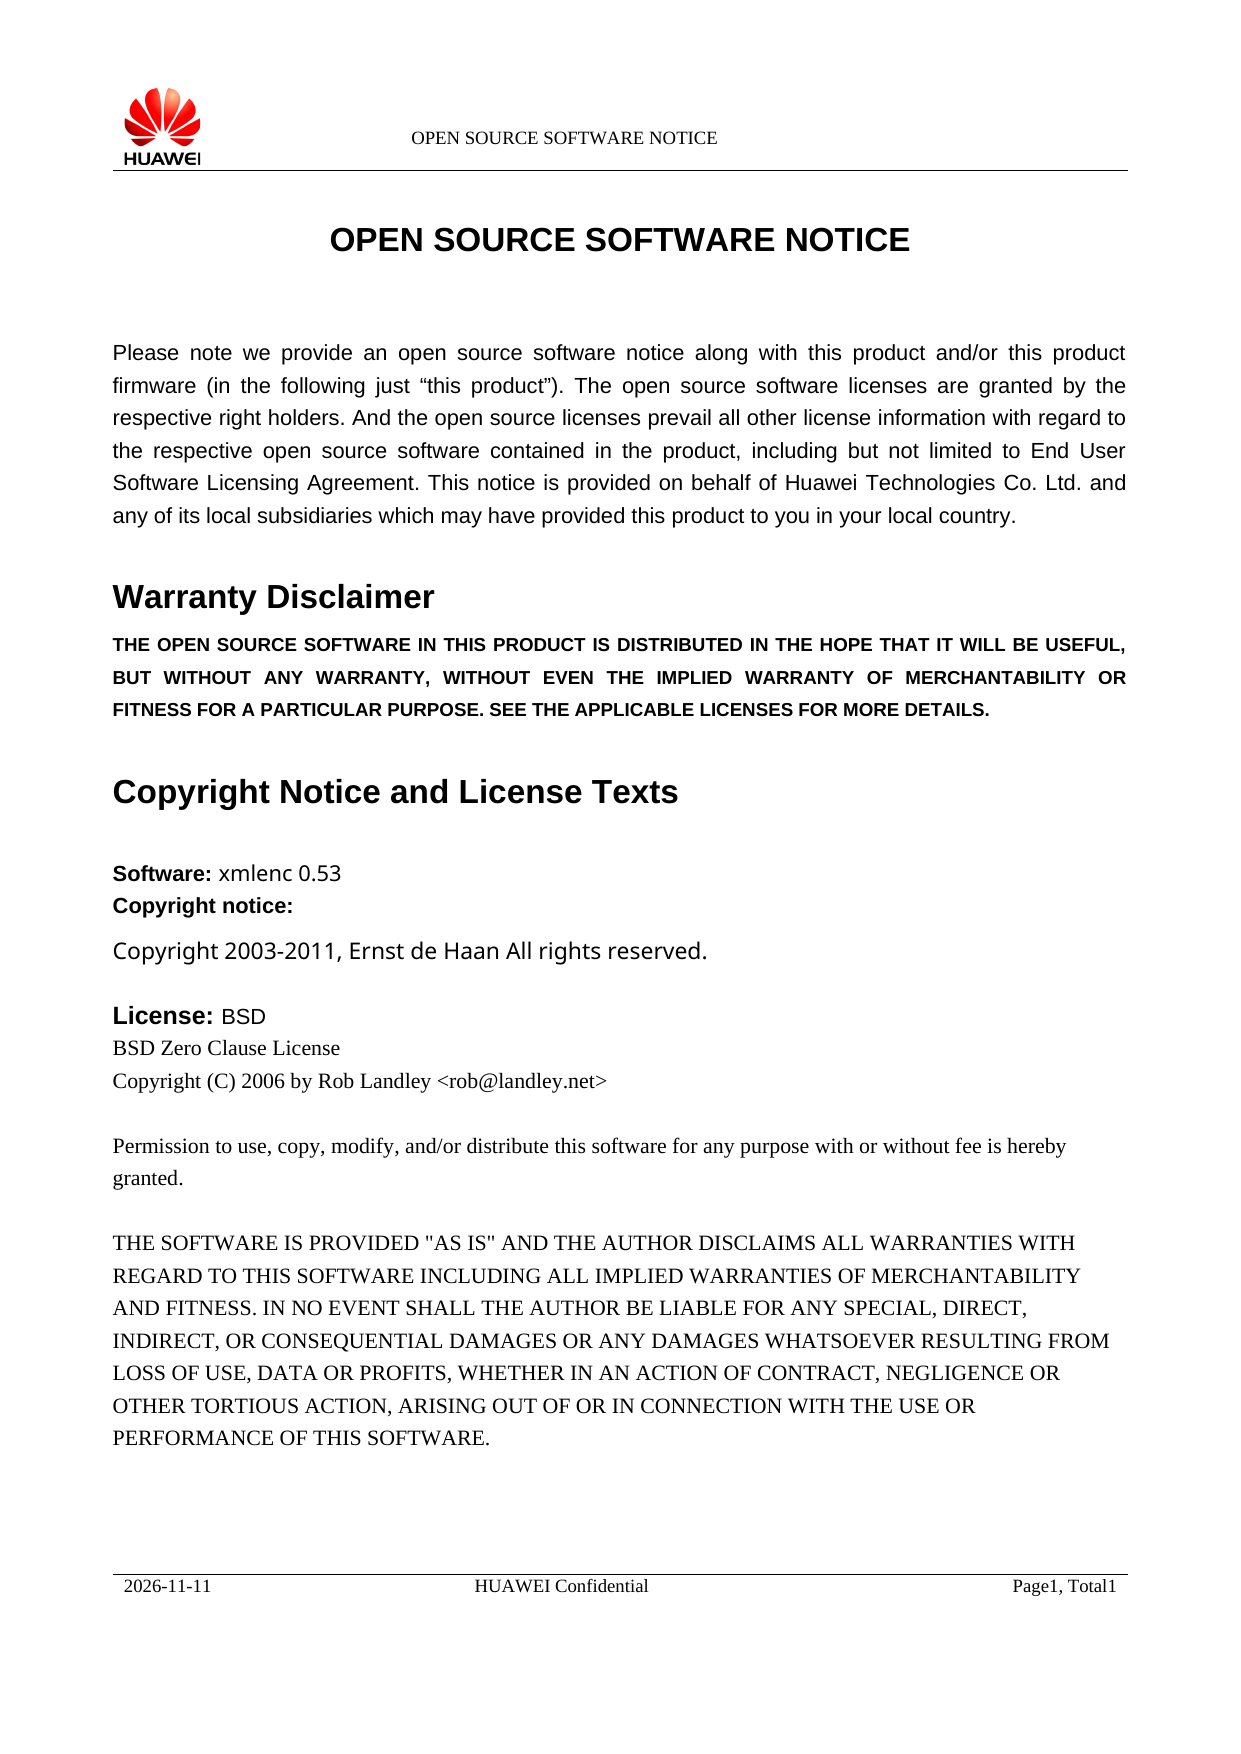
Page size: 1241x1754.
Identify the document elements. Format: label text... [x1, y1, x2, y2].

text Copyright Notice and License Texts [112, 759, 1128, 824]
text License: BSD [112, 999, 1128, 1031]
text Copyright 2003-2011, Ernst de Haan All rights reserved. [112, 934, 1128, 999]
text The open source software in this product is distributed in the hope that it will be useful, but WITHOUT ANY WARRANTY, without even the implied warranty of MERCHANTABILITY or FITNESS FOR A PARTICULAR PURPOSE. See the applicable licenses for more details. [112, 629, 1128, 726]
picture [124, 88, 201, 165]
text Warranty Disclaimer [112, 564, 1128, 629]
text Copyright notice: [112, 889, 1128, 921]
title Software: xmlenc 0.53 [112, 856, 1128, 889]
text BSD Zero Clause License Copyright (C) 2006 by Rob Landley <rob@landley.net> Permission to use, copy, modify, and/or distribute this software for any purpose with or without fee is hereby granted. THE SOFTWARE IS PROVIDED "AS IS" AND THE AUTHOR DISCLAIMS ALL WARRANTIES WITH REGARD TO THIS SOFTWARE INCLUDING ALL IMPLIED WARRANTIES OF MERCHANTABILITY AND FITNESS. IN NO EVENT SHALL THE AUTHOR BE LIABLE FOR ANY SPECIAL, DIRECT, INDIRECT, OR CONSEQUENTIAL DAMAGES OR ANY DAMAGES WHATSOEVER RESULTING FROM LOSS OF USE, DATA OR PROFITS, WHETHER IN AN ACTION OF CONTRACT, NEGLIGENCE OR OTHER TORTIOUS ACTION, ARISING OUT OF OR IN CONNECTION WITH THE USE OR PERFORMANCE OF THIS SOFTWARE. [112, 1031, 1128, 1486]
text Please note we provide an open source software notice along with this product and/or this product firmware (in the following just “this product”). The open source software licenses are granted by the respective right holders. And the open source licenses prevail all other license information with regard to the respective open source software contained in the product, including but not limited to End User Software Licensing Agreement. This notice is provided on behalf of Huawei Technologies Co. Ltd. and any of its local subsidiaries which may have provided this product to you in your local country. [112, 336, 1128, 531]
text OPEN SOURCE SOFTWARE NOTICE [112, 206, 1128, 271]
